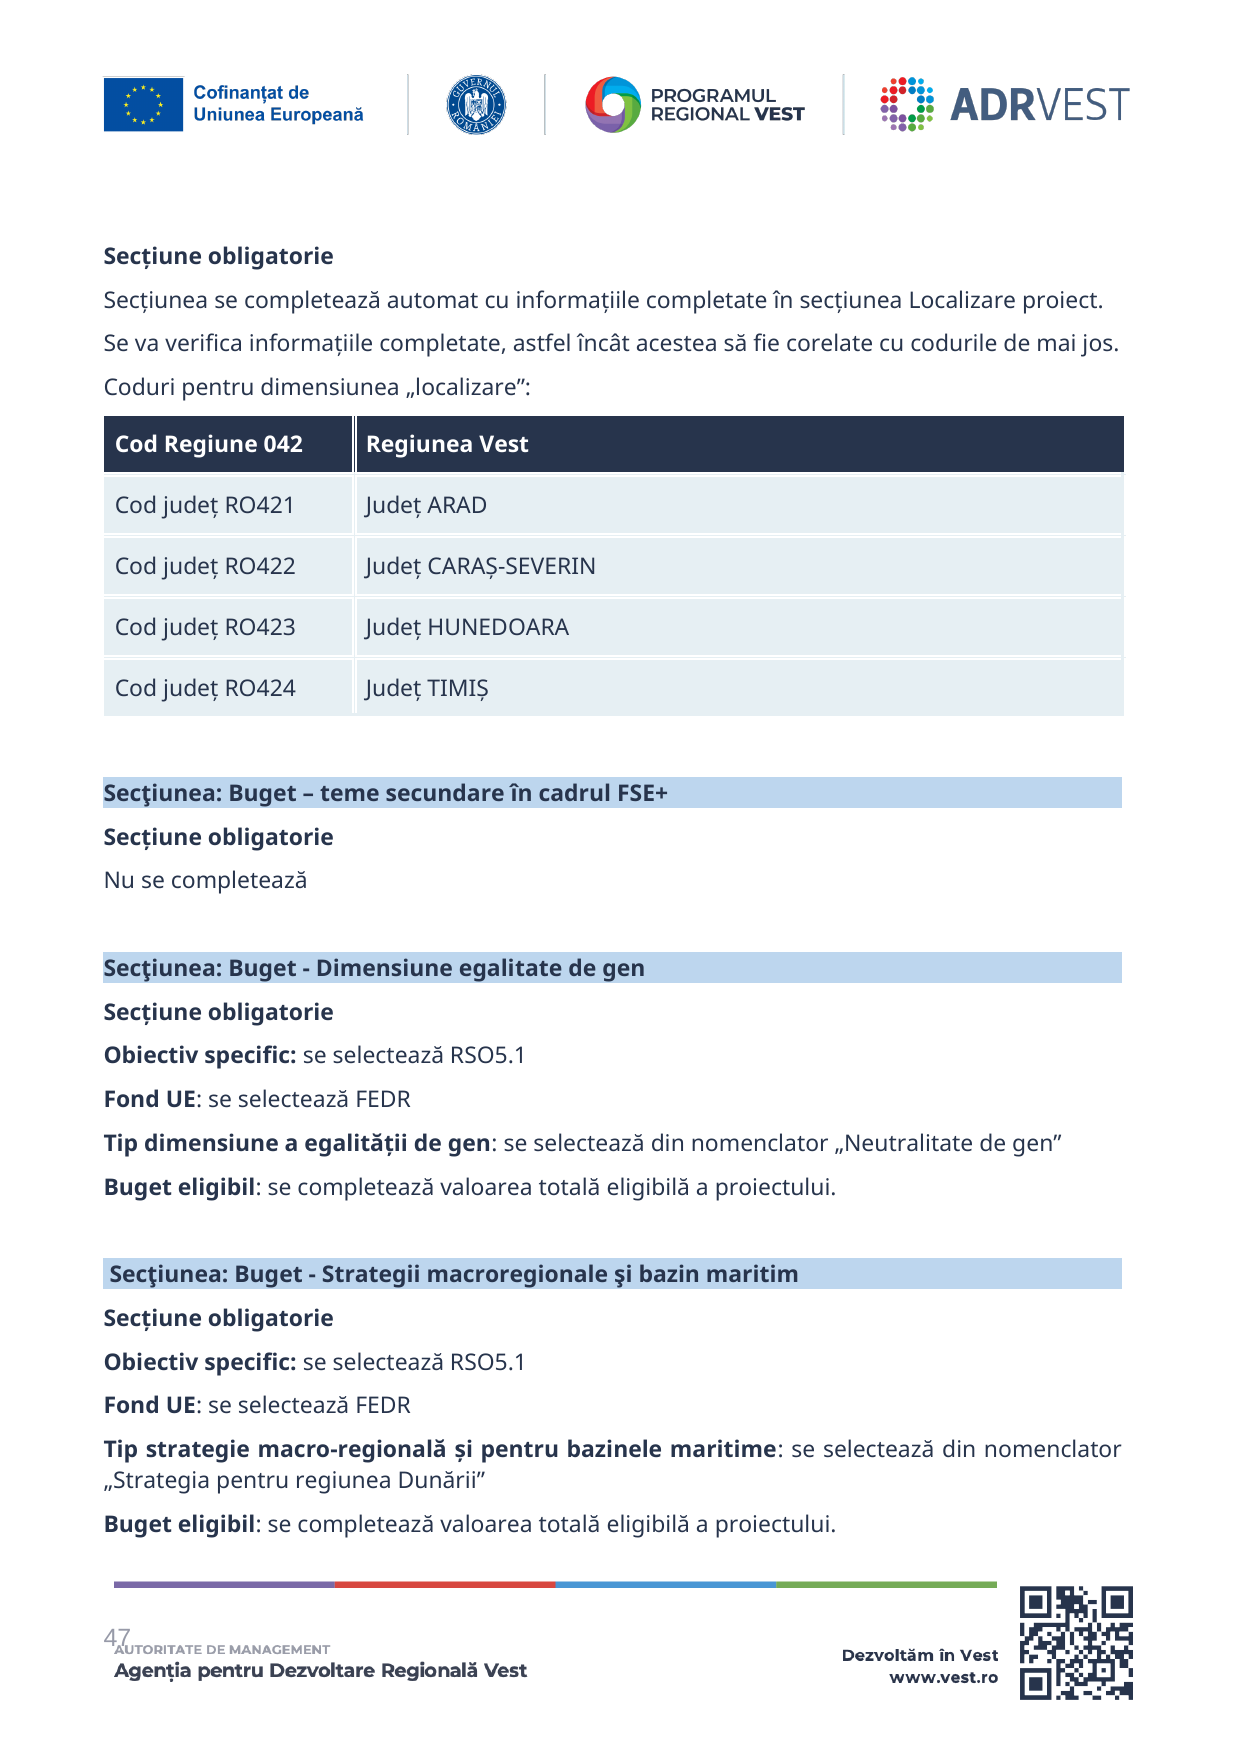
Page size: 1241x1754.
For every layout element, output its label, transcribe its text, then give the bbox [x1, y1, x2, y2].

text Obiectiv specific: se selectează RSO5.1 [103, 1039, 1122, 1071]
table_cell Cod județ RO422 [104, 538, 352, 594]
text Tip dimensiune a egalității de gen: se selectează din nomenclator „Neutralitate de gen” [103, 1127, 1122, 1158]
picture [106, 1577, 1142, 1709]
text Nu se completează [103, 864, 1122, 896]
table_cell Județ ARAD [354, 472, 1126, 533]
text Secţiune obligatorie [103, 1302, 1122, 1333]
picture [106, 1632, 112, 1640]
text Secţiune obligatorie [103, 996, 1122, 1027]
picture [102, 74, 1130, 135]
table_cell Județ HUNEDOARA [354, 594, 1126, 655]
text Tip strategie macro-regională și pentru bazinele maritime: se selectează din nomenclator „Strategia pentru regiunea Dunării” [103, 1433, 1122, 1496]
text Coduri pentru dimensiunea „localizare”: [103, 371, 1122, 402]
table_header Regiunea Vest [357, 416, 1124, 472]
text Secţiunea: Buget – teme secundare în cadrul FSE+ [103, 777, 1122, 808]
text Buget eligibil: se completează valoarea totală eligibilă a proiectului. [103, 1508, 1122, 1539]
text Obiectiv specific: se selectează RSO5.1 [103, 1346, 1122, 1377]
table_cell Cod județ RO424 [104, 660, 354, 716]
table_cell Județ TIMIȘ [354, 655, 1126, 716]
text Se va verifica informațiile completate, astfel încât acestea să fie corelate cu codurile de mai jos. [103, 327, 1122, 358]
table_cell Cod județ RO423 [104, 599, 352, 655]
table_cell Județ CARAȘ-SEVERIN [354, 533, 1126, 594]
text Fond UE: se selectează FEDR [103, 1389, 1122, 1421]
text Secţiunea: Buget - Dimensiune egalitate de gen [103, 952, 1122, 983]
text Fond UE: se selectează FEDR [103, 1083, 1122, 1114]
text Secțiunea se completează automat cu informațiile completate în secțiunea Localizare proiect. [103, 283, 1122, 315]
text Secţiune obligatorie [103, 821, 1122, 852]
text Secţiune obligatorie [103, 240, 1122, 271]
table_cell Cod județ RO421 [104, 477, 352, 533]
text Secţiunea: Buget - Strategii macroregionale şi bazin maritim [103, 1258, 1122, 1289]
table_header Cod Regiune 042 [104, 416, 352, 472]
text Buget eligibil: se completează valoarea totală eligibilă a proiectului. [103, 1171, 1122, 1202]
